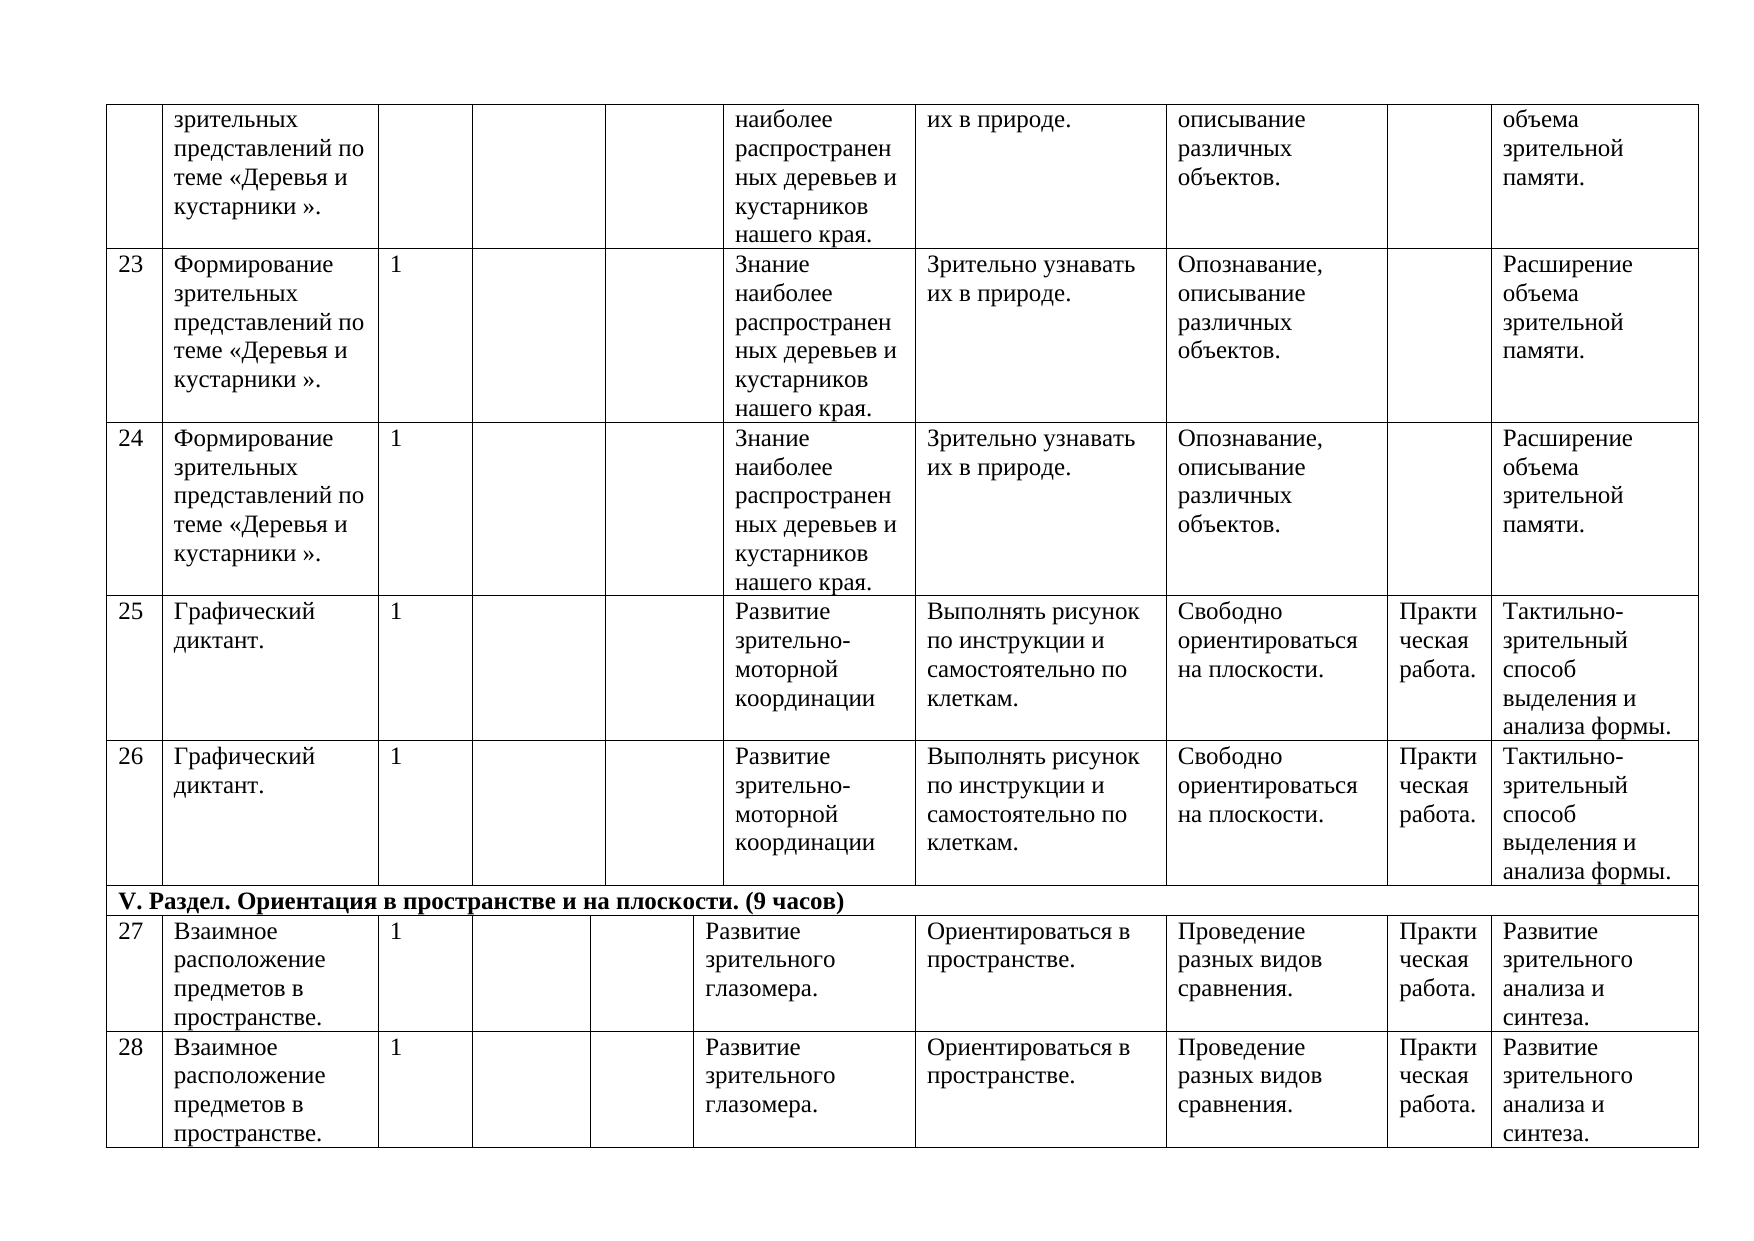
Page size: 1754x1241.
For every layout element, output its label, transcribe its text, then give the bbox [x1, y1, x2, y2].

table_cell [163, 1032, 378, 1147]
table_cell [473, 596, 605, 740]
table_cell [1492, 1032, 1698, 1147]
table_cell 27 [107, 916, 162, 1031]
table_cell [724, 105, 915, 248]
table_cell [1388, 105, 1491, 248]
table_cell 1 [379, 916, 472, 1031]
table_cell Практическая работа. [1388, 596, 1491, 740]
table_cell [694, 1032, 915, 1147]
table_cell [1167, 105, 1387, 248]
table_cell 22 [107, 105, 162, 248]
table_cell [1388, 249, 1491, 422]
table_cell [1167, 1032, 1387, 1147]
table_cell 24 [107, 423, 162, 595]
table_cell [473, 105, 605, 248]
table_cell [591, 916, 693, 1031]
table_cell [473, 916, 590, 1031]
table_cell 25 [107, 596, 162, 740]
table_cell 1 [379, 105, 472, 248]
table_cell [591, 1032, 693, 1147]
table_cell Графический диктант. [163, 596, 378, 740]
table_cell Развитие зрительного глазомера. [694, 916, 915, 1031]
table_cell [606, 423, 723, 595]
table_cell [1388, 423, 1491, 595]
table_cell Расширение объема зрительной памяти. [1492, 423, 1698, 595]
table_cell Формирование зрительных представлений по теме «Деревья и кустарники ». [163, 423, 378, 595]
table_cell 1 [379, 249, 472, 422]
table_cell Проведение разных видов сравнения. [1167, 916, 1387, 1031]
table_cell [606, 249, 723, 422]
table_cell Опознавание, описывание различных объектов. [1167, 249, 1387, 422]
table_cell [1388, 1032, 1491, 1147]
table_cell [473, 741, 605, 885]
table_cell 1 [379, 1032, 472, 1147]
table_cell Выполнять рисунок по инструкции и самостоятельно по клеткам. [916, 741, 1166, 885]
table_cell [473, 423, 605, 595]
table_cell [1492, 105, 1698, 248]
table_cell Свободно ориентироваться на плоскости. [1167, 596, 1387, 740]
table_cell 26 [107, 741, 162, 885]
table_cell Знание наиболее распространенных деревьев и кустарников нашего края. [724, 249, 915, 422]
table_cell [916, 1032, 1166, 1147]
table_cell 1 [379, 423, 472, 595]
table_cell [606, 741, 723, 885]
table_cell 1 [379, 741, 472, 885]
table_cell Развитие зрительного анализа и синтеза. [1492, 916, 1698, 1031]
table_cell Развитие зрительно-моторной координации [724, 741, 915, 885]
table_cell 23 [107, 249, 162, 422]
table_cell Свободно ориентироваться на плоскости. [1167, 741, 1387, 885]
table_cell Ориентироваться в пространстве. [916, 916, 1166, 1031]
table_cell [473, 1032, 590, 1147]
table_cell Знание наиболее распространенных деревьев и кустарников нашего края. [724, 423, 915, 595]
table_cell [606, 105, 723, 248]
table_cell Зрительно узнавать их в природе. [916, 423, 1166, 595]
table_cell Расширение объема зрительной памяти. [1492, 249, 1698, 422]
table_cell Взаимное расположение предметов в пространстве. [163, 916, 378, 1031]
table_cell Развитие зрительно-моторной координации [724, 596, 915, 740]
table_cell Зрительно узнавать их в природе. [916, 249, 1166, 422]
table_cell V. Раздел. Ориентация в пространстве и на плоскости. (9 часов) [107, 886, 1698, 915]
table_cell Графический диктант. [163, 741, 378, 885]
table_cell [606, 596, 723, 740]
table_cell Тактильно-зрительный способ выделения и анализа формы. [1492, 741, 1698, 885]
table_cell Формирование зрительных представлений по теме «Деревья и кустарники ». [163, 249, 378, 422]
table_cell Тактильно-зрительный способ выделения и анализа формы. [1492, 596, 1698, 740]
table_cell Выполнять рисунок по инструкции и самостоятельно по клеткам. [916, 596, 1166, 740]
table_cell 1 [379, 596, 472, 740]
table_cell Опознавание, описывание различных объектов. [1167, 423, 1387, 595]
table_cell Практическая работа. [1388, 916, 1491, 1031]
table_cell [163, 105, 378, 248]
table_cell [473, 249, 605, 422]
table_cell 28 [107, 1032, 162, 1147]
table_cell Практическая работа. [1388, 741, 1491, 885]
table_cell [916, 105, 1166, 248]
